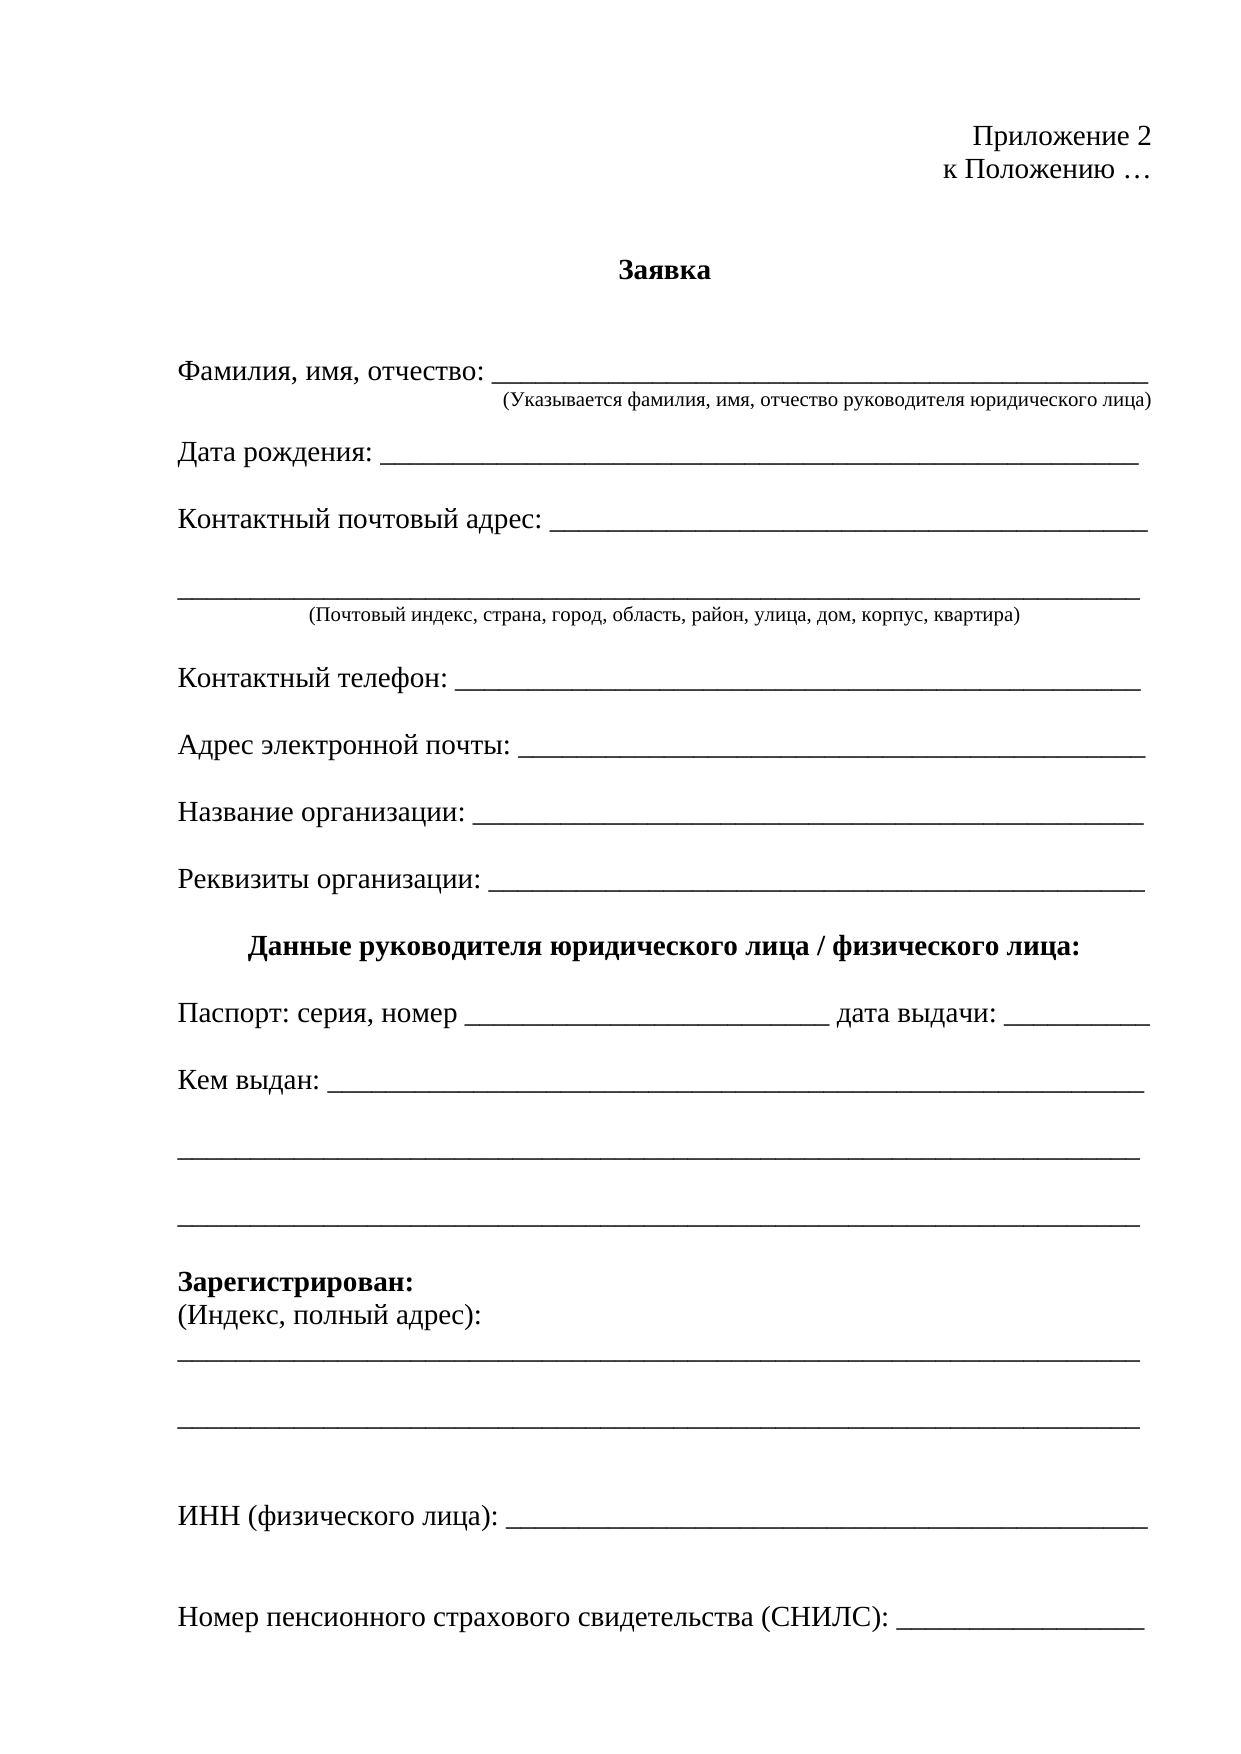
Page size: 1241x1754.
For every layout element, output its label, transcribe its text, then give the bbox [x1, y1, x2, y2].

text Заявка [177, 252, 1152, 286]
text Приложение 2 [177, 118, 1152, 152]
text Номер пенсионного страхового свидетельства (СНИЛС): _________________ [177, 1599, 1152, 1633]
text (Указывается фамилия, имя, отчество руководителя юридического лица) [177, 386, 1152, 411]
text Название организации: ______________________________________________ [177, 794, 1152, 828]
text к Положению … [177, 152, 1152, 185]
text ИНН (физического лица): ____________________________________________ [177, 1498, 1152, 1532]
text Кем выдан: ________________________________________________________ [177, 1062, 1152, 1096]
text Дата рождения: ____________________________________________________ [177, 434, 1152, 468]
text Адрес электронной почты: ___________________________________________ [177, 727, 1152, 761]
text __________________________________________________________________ [177, 569, 1152, 602]
text Контактный телефон: _______________________________________________ [177, 660, 1152, 693]
text __________________________________________________________________ [177, 1197, 1152, 1230]
text __________________________________________________________________ [177, 1398, 1152, 1431]
text (Почтовый индекс, страна, город, область, район, улица, дом, корпус, квартира) [177, 602, 1152, 626]
text __________________________________________________________________ [177, 1129, 1152, 1163]
text Реквизиты организации: _____________________________________________ [177, 861, 1152, 895]
text Паспорт: серия, номер _________________________ дата выдачи: __________ [177, 995, 1152, 1029]
text Фамилия, имя, отчество: _____________________________________________ [177, 353, 1152, 386]
text Контактный почтовый адрес: _________________________________________ [177, 502, 1152, 535]
text Данные руководителя юридического лица / физического лица: [177, 928, 1152, 962]
text Зарегистрирован: [177, 1264, 1152, 1297]
text (Индекс, полный адрес): __________________________________________________________________ [177, 1297, 1152, 1364]
